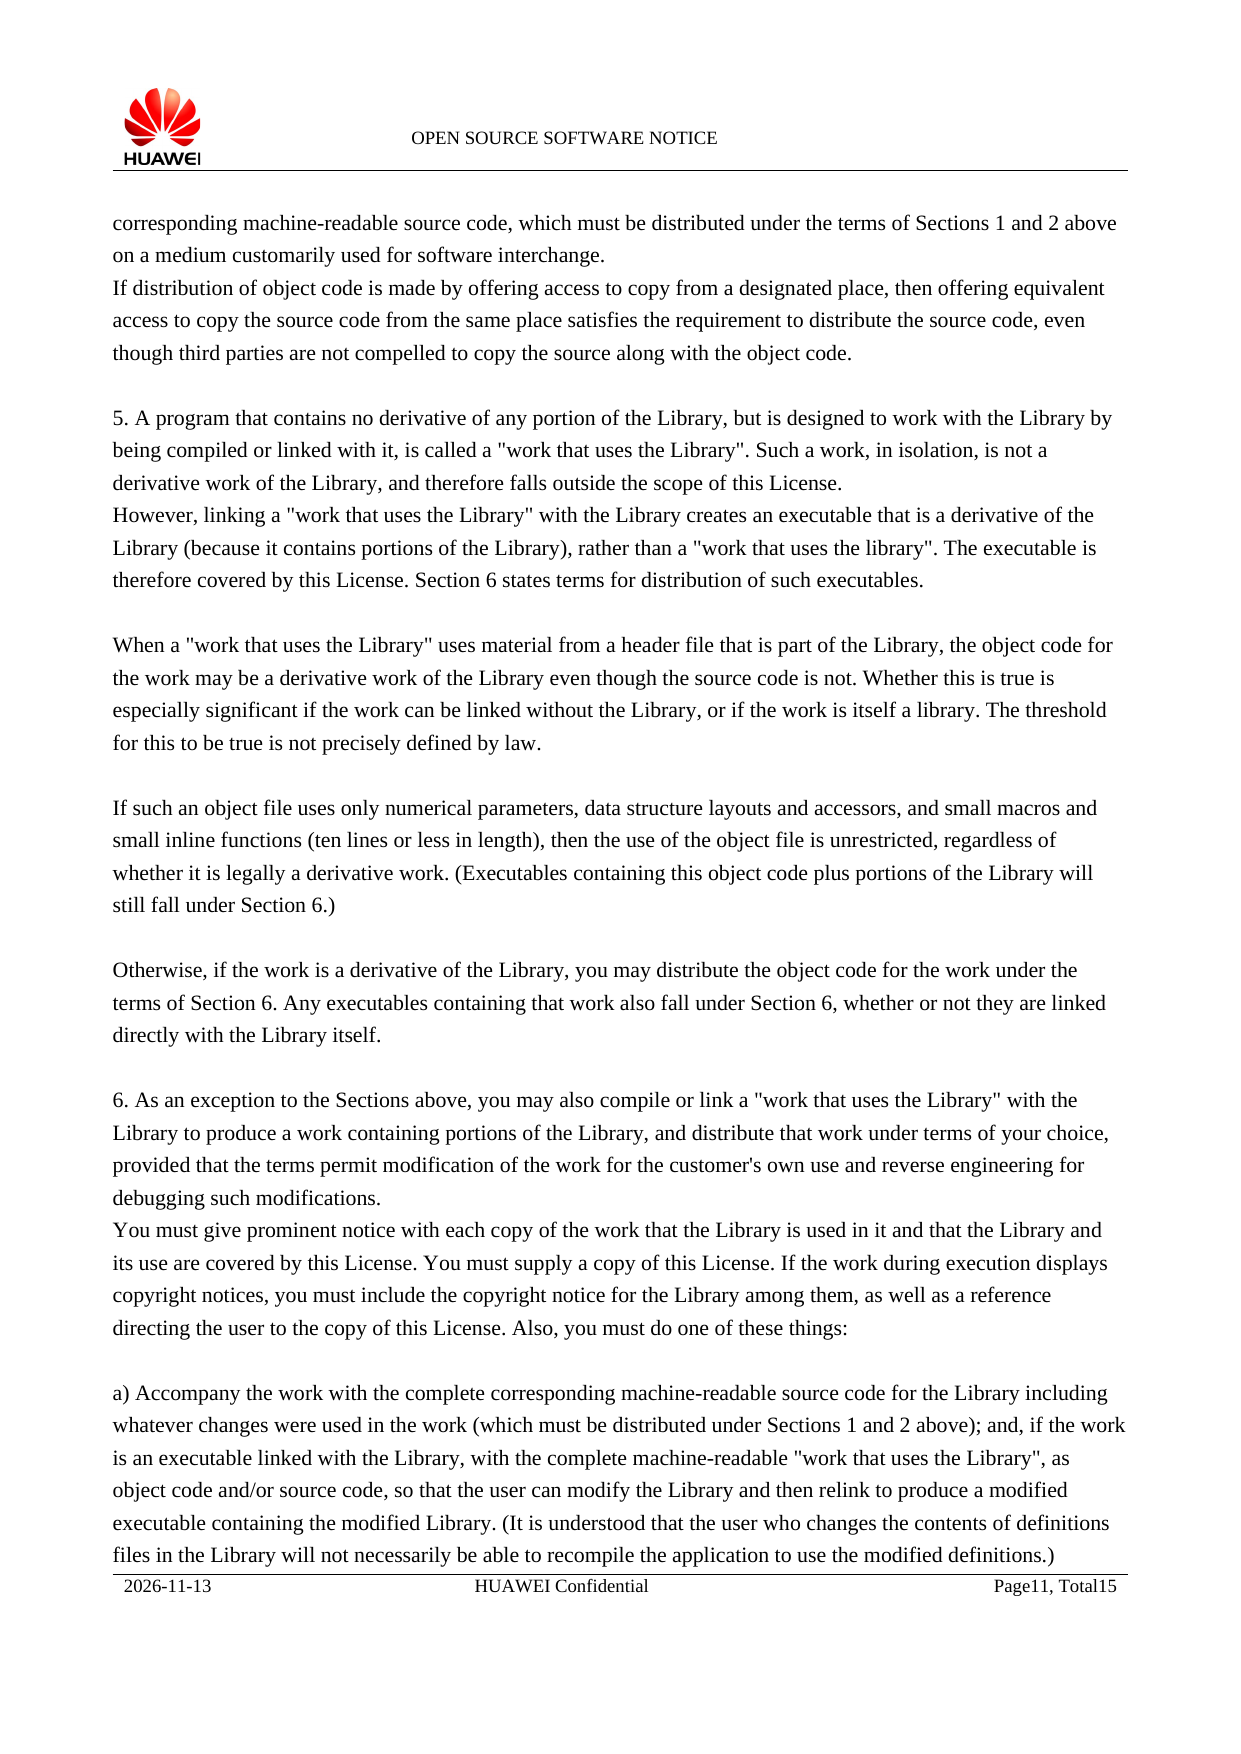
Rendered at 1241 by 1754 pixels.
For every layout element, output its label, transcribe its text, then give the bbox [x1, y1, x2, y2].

picture [124, 88, 201, 165]
